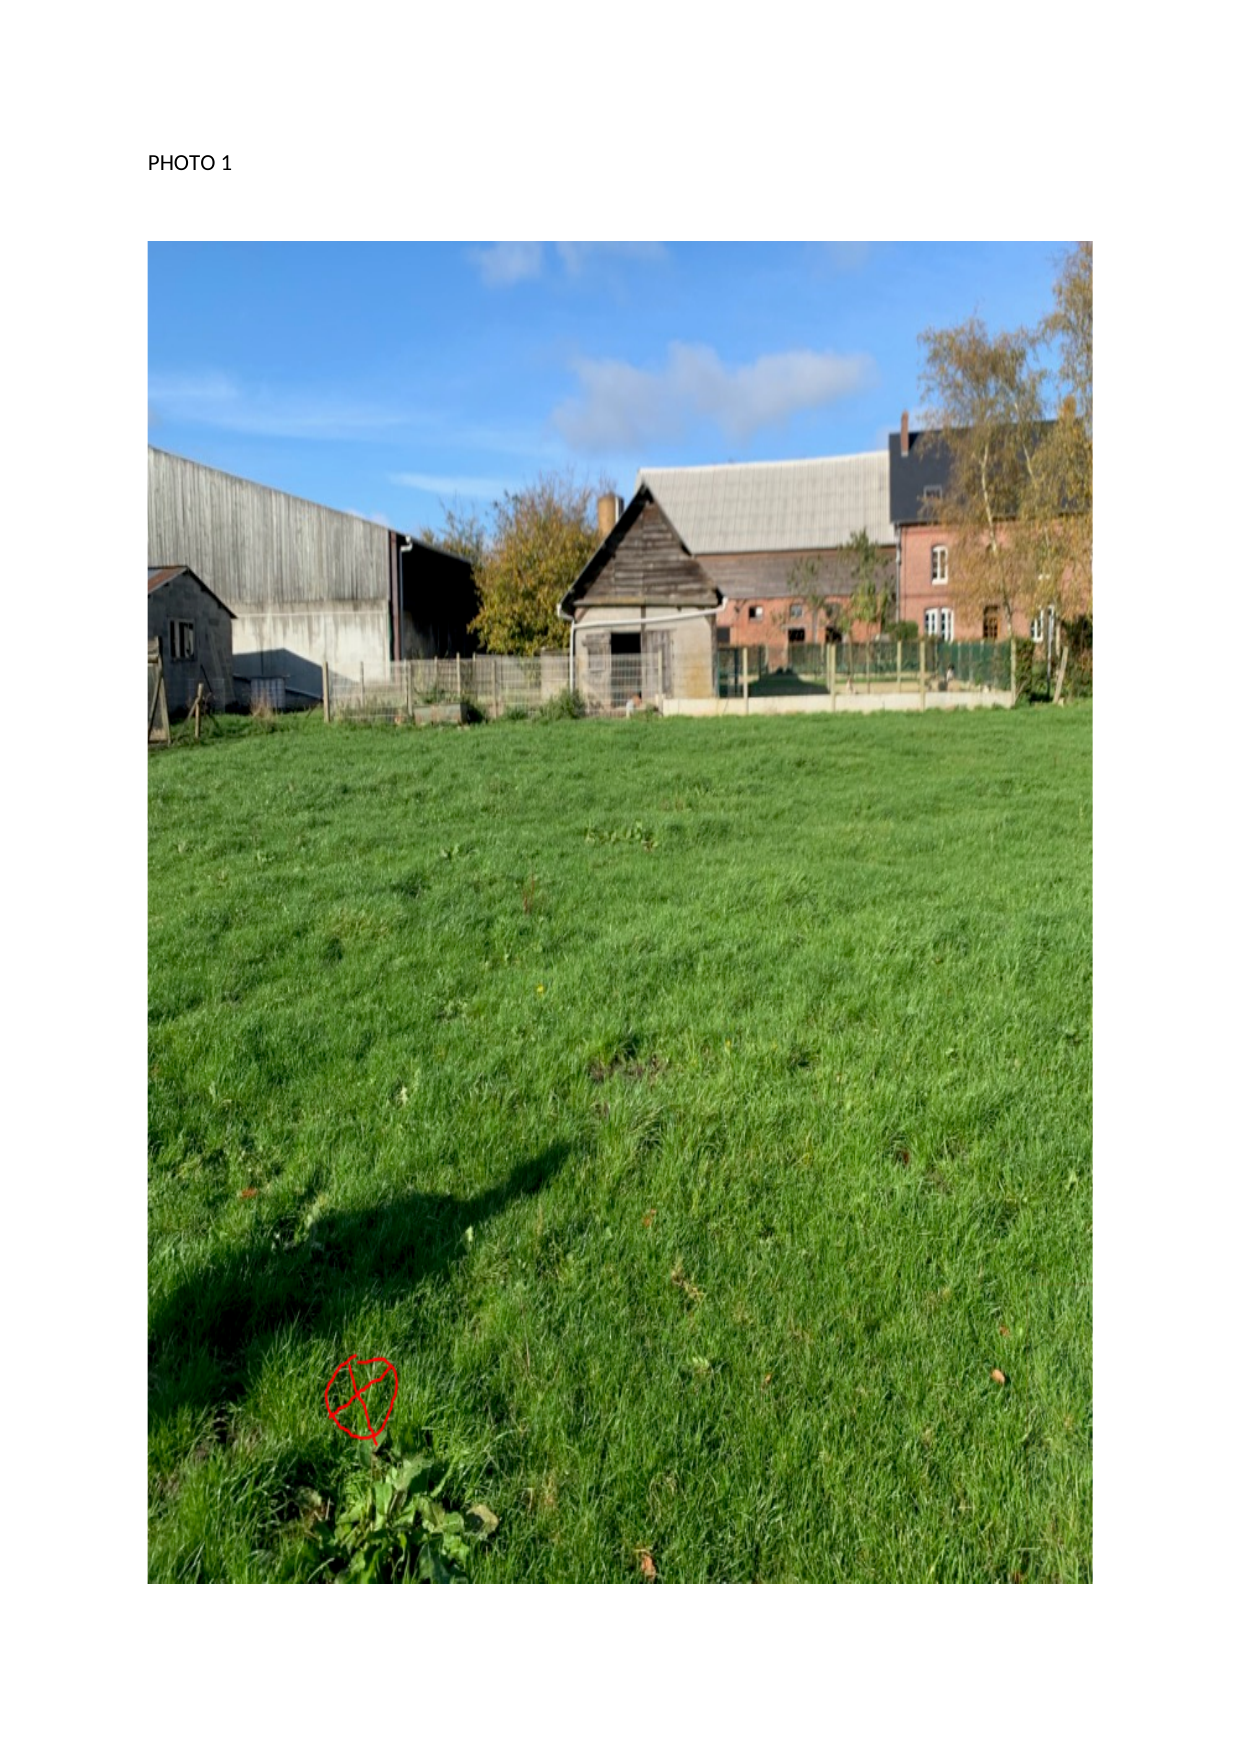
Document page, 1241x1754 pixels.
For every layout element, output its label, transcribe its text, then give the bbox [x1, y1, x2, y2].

text PHOTO 1 [148, 148, 1093, 176]
picture [147, 241, 1093, 1584]
